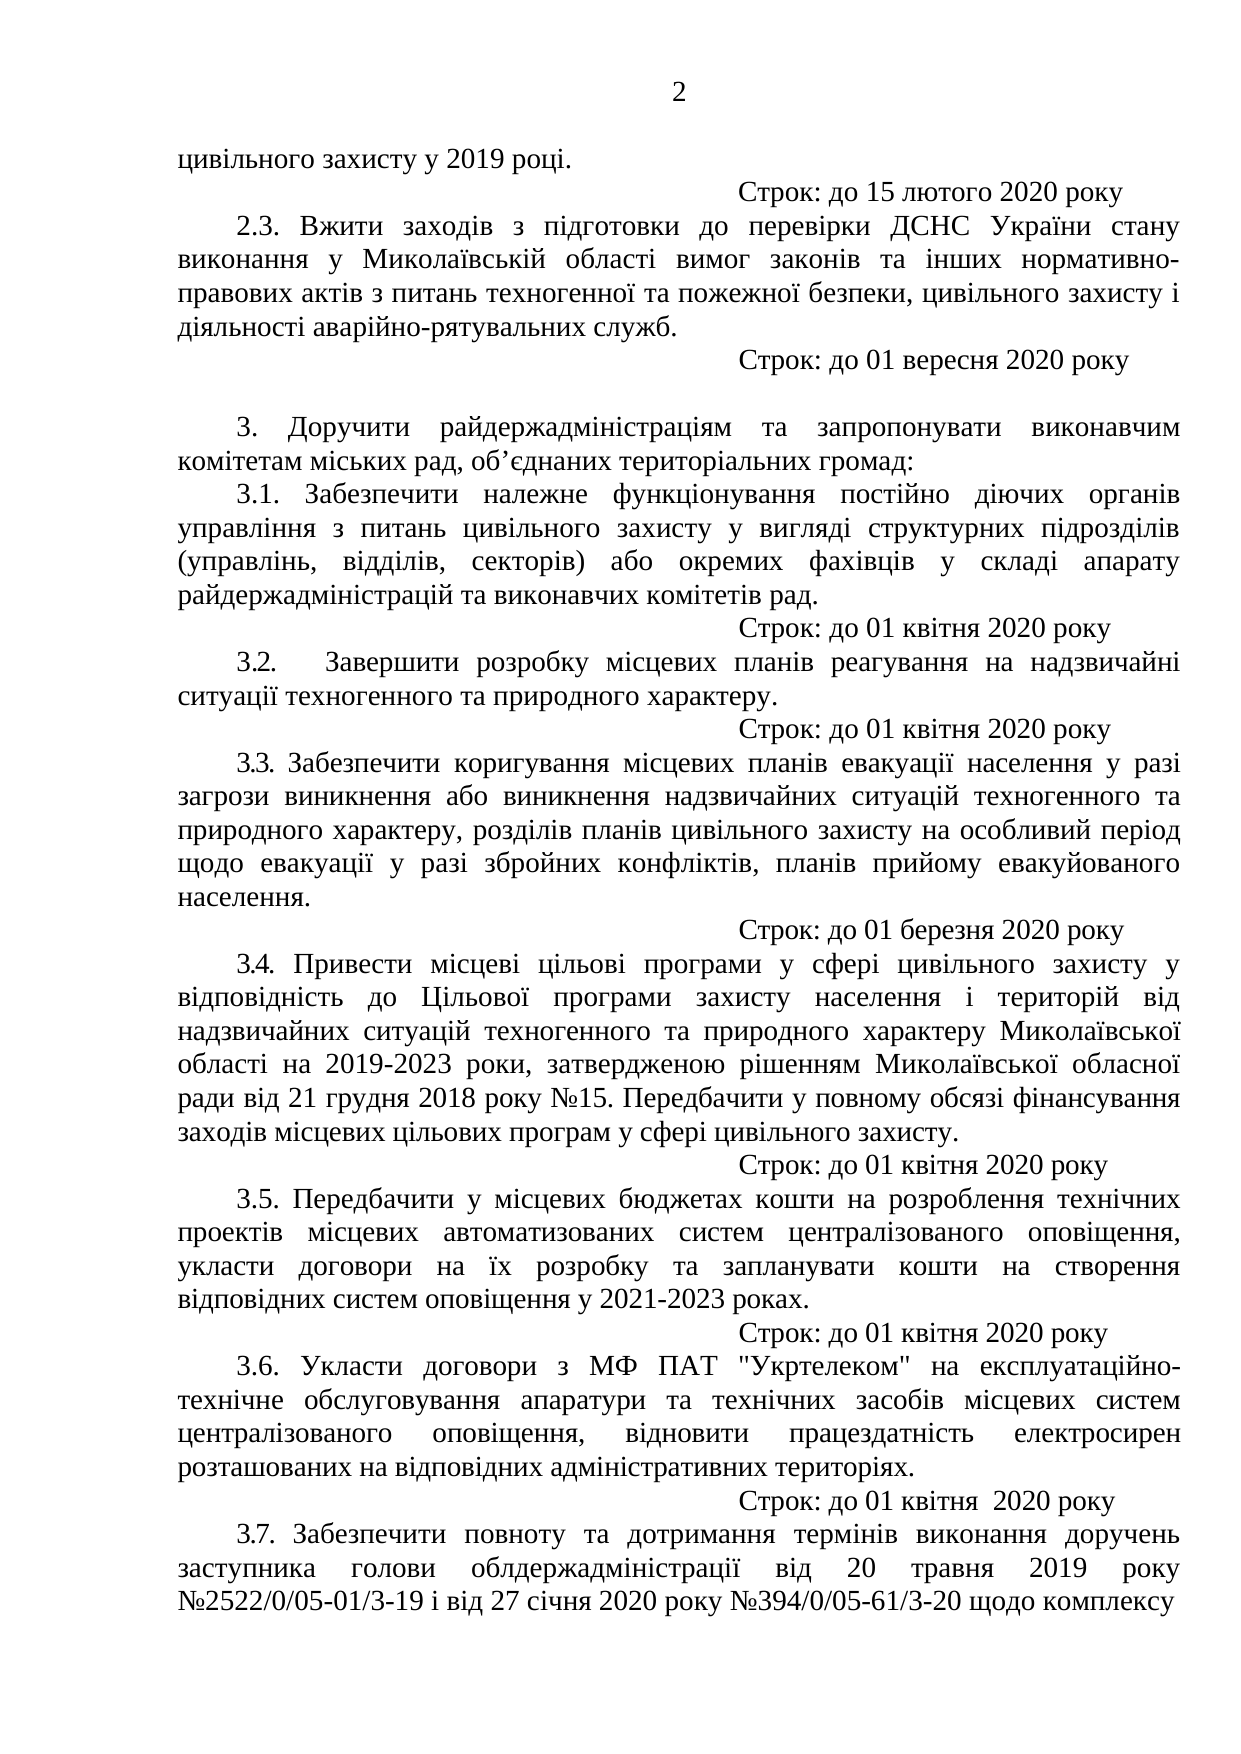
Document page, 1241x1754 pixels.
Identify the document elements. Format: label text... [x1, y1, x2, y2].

text 3.4. Привести місцеві цільові програми у сфері цивільного захисту у відповідність до Цільової програми захисту населення і територій від надзвичайних ситуацій техногенного та природного характеру Миколаївської області на 2019-2023 роки, затвердженою рішенням Миколаївської обласної ради від 21 грудня 2018 року №15. Передбачити у повному обсязі фінансування заходів місцевих цільових програм у сфері цивільного захисту. [177, 946, 1181, 1147]
text 3.5. Передбачити у місцевих бюджетах кошти на розроблення технічних проектів місцевих автоматизованих систем централізованого оповіщення, укласти договори на їх розробку та запланувати кошти на створення відповідних систем оповіщення у 2021-2023 роках. [177, 1181, 1181, 1315]
text Строк: до 01 квітня 2020 року [177, 1483, 1181, 1516]
text 3.1. Забезпечити належне функціонування постійно діючих органів управління з питань цивільного захисту у вигляді структурних підрозділів (управлінь, відділів, секторів) або окремих фахівців у складі апарату райдержадміністрацій та виконавчих комітетів рад. [177, 476, 1181, 611]
text Строк: до 01 березня 2020 року [177, 912, 1181, 946]
text Строк: до 01 вересня 2020 року [177, 342, 1181, 376]
text 2.3. Вжити заходів з підготовки до перевірки ДСНС України стану виконання у Миколаївській області вимог законів та інших нормативно-правових актів з питань техногенної та пожежної безпеки, цивільного захисту і діяльності аварійно-рятувальних служб. [177, 208, 1181, 342]
text 3.6. Укласти договори з МФ ПАТ "Укртелеком" на експлуатаційно-технічне обслуговування апаратури та технічних засобів місцевих систем централізованого оповіщення, відновити працездатність електросирен розташованих на відповідних адміністративних територіях. [177, 1348, 1181, 1483]
text Строк: до 01 квітня 2020 року [177, 611, 1181, 644]
text 3.2. Завершити розробку місцевих планів реагування на надзвичайні ситуації техногенного та природного характеру. [177, 644, 1181, 711]
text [177, 141, 1181, 208]
text Строк: до 01 квітня 2020 року [177, 1315, 1181, 1348]
text 3.3. Забезпечити коригування місцевих планів евакуації населення у разі загрози виникнення або виникнення надзвичайних ситуацій техногенного та природного характеру, розділів планів цивільного захисту на особливий період щодо евакуації у разі збройних конфліктів, планів прийому евакуйованого населення. [177, 745, 1181, 912]
text 3.7. Забезпечити повноту та дотримання термінів виконання доручень заступника голови облдержадміністрації від 20 травня 2019 року №2522/0/05-01/3-19 і від 27 січня 2020 року №394/0/05-61/3-20 щодо комплексу [177, 1516, 1181, 1617]
text Строк: до 01 квітня 2020 року [177, 711, 1181, 745]
text Строк: до 01 квітня 2020 року [177, 1147, 1181, 1181]
text 3. Доручити райдержадміністраціям та запропонувати виконавчим комітетам міських рад, об’єднаних територіальних громад: [177, 409, 1181, 476]
